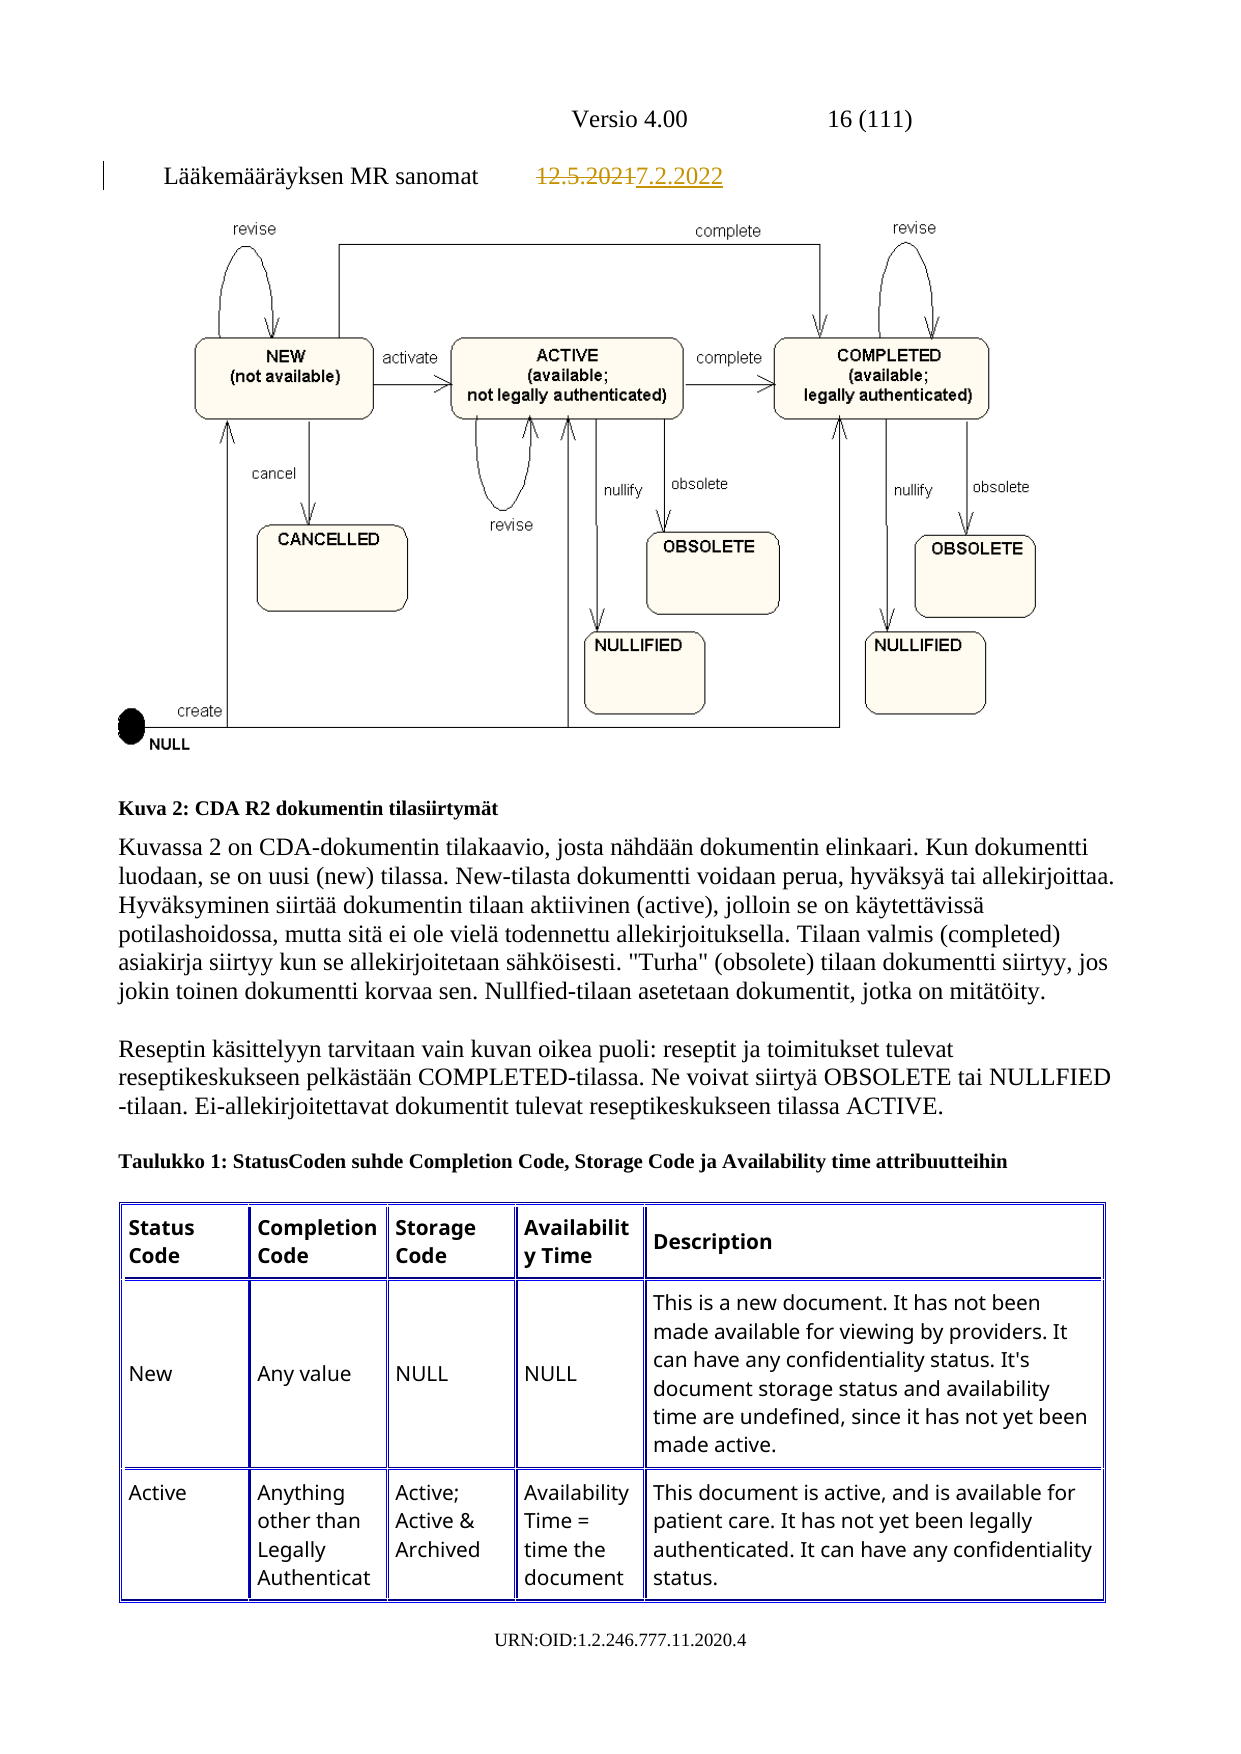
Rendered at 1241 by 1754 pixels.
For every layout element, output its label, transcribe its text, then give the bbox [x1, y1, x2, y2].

table_header Availability Time [516, 1203, 645, 1277]
table_header Status Code [120, 1203, 249, 1277]
table_cell NULL [518, 1281, 643, 1467]
table_header Description [645, 1205, 1103, 1277]
table_header Storage Code [388, 1203, 516, 1277]
table_cell Active [120, 1467, 249, 1599]
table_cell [388, 1467, 516, 1599]
picture [118, 218, 1039, 755]
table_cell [645, 1467, 1104, 1599]
table_cell Any value [251, 1281, 386, 1467]
text Kuvassa 2 on CDA-dokumentin tilakaavio, josta nähdään dokumentin elinkaari. Kun dokumentti luodaan, se on uusi (new) tilassa. New-tilasta dokumentti voidaan perua, hyväksyä tai allekirjoittaa. Hyväksyminen siirtää dokumentin tilaan aktiivinen (active), jolloin se on käytettävissä potilashoidossa, mutta sitä ei ole vielä todennettu allekirjoituksella. Tilaan valmis (completed) asiakirja siirtyy kun se allekirjoitetaan sähköisesti. "Turha" (obsolete) tilaan dokumentti siirtyy, jos jokin toinen dokumentti korvaa sen. Nullfied-tilaan asetetaan dokumentit, jotka on mitätöity. [118, 832, 1122, 1005]
table_cell This is a new document. It has not been made available for viewing by providers. It can have any confidentiality status. It's document storage status and availability time are undefined, since it has not yet been made active. [647, 1277, 1103, 1467]
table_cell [516, 1467, 645, 1599]
table_header Completion Code [249, 1205, 387, 1277]
table_cell New [122, 1277, 248, 1467]
table_cell NULL [389, 1281, 514, 1467]
text Reseptin käsittelyyn tarvitaan vain kuvan oikea puoli: reseptit ja toimitukset tulevat reseptikeskukseen pelkästään COMPLETED-tilassa. Ne voivat siirtyä OBSOLETE tai NULLFIED -tilaan. Ei-allekirjoitettavat dokumentit tulevat reseptikeskukseen tilassa ACTIVE. [118, 1034, 1122, 1120]
text Taulukko 1: StatusCoden suhde Completion Code, Storage Code ja Availability time attribuutteihin [118, 1149, 1122, 1173]
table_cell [249, 1470, 387, 1599]
